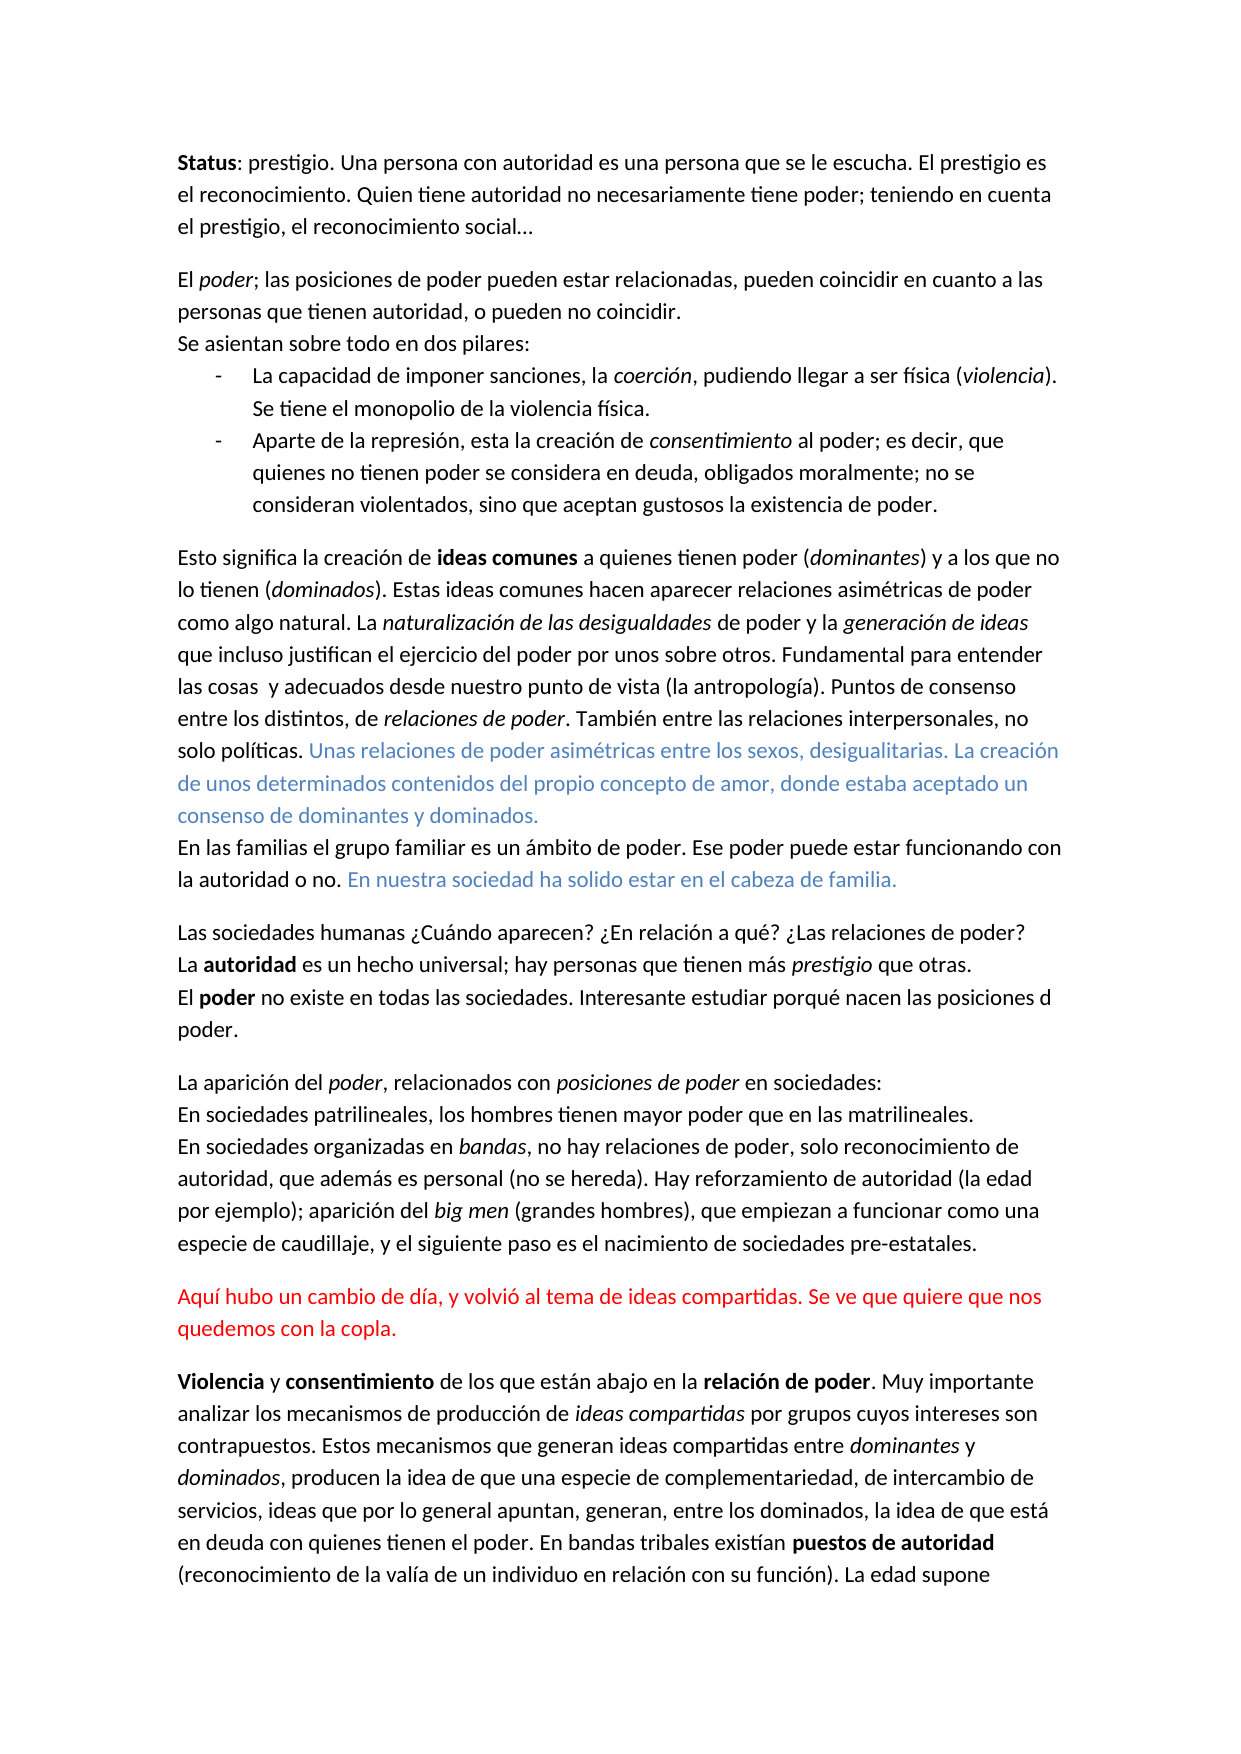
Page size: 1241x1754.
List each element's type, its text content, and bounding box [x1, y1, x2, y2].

text Status: prestigio. Una persona con autoridad es una persona que se le escucha. El prestigio es el reconocimiento. Quien tiene autoridad no necesariamente tiene poder; teniendo en cuenta el prestigio, el reconocimiento social… [177, 148, 1063, 240]
text Aquí hubo un cambio de día, y volvió al tema de ideas compartidas. Se ve que quiere que nos quedemos con la copla. [177, 1282, 1063, 1342]
text La aparición del poder, relacionados con posiciones de poder en sociedades: [177, 1068, 1063, 1096]
text En sociedades organizadas en bandas, no hay relaciones de poder, solo reconocimiento de autoridad, que además es personal (no se hereda). Hay reforzamiento de autoridad (la edad por ejemplo); aparición del big men (grandes hombres), que empiezan a funcionar como una especie de caudillaje, y el siguiente paso es el nacimiento de sociedades pre-estatales. [177, 1132, 1063, 1257]
text Se asientan sobre todo en dos pilares: [177, 329, 1063, 357]
text En las familias el grupo familiar es un ámbito de poder. Ese poder puede estar funcionando con la autoridad o no. En nuestra sociedad ha solido estar en el cabeza de familia. [177, 833, 1063, 893]
text Las sociedades humanas ¿Cuándo aparecen? ¿En relación a qué? ¿Las relaciones de poder? [177, 918, 1063, 946]
text La autoridad es un hecho universal; hay personas que tienen más prestigio que otras. [177, 950, 1063, 978]
text En sociedades patrilineales, los hombres tienen mayor poder que en las matrilineales. [177, 1100, 1063, 1128]
text El poder; las posiciones de poder pueden estar relacionadas, pueden coincidir en cuanto a las personas que tienen autoridad, o pueden no coincidir. [177, 265, 1063, 325]
list La capacidad de imponer sanciones, la coerción, pudiendo llegar a ser física (violencia). Se tiene el monopolio de la violencia física. [215, 362, 1063, 422]
text Esto significa la creación de ideas comunes a quienes tienen poder (dominantes) y a los que no lo tienen (dominados). Estas ideas comunes hacen aparecer relaciones asimétricas de poder como algo natural. La naturalización de las desigualdades de poder y la generación de ideas que incluso justifican el ejercicio del poder por unos sobre otros. Fundamental para entender las cosas y adecuados desde nuestro punto de vista (la antropología). Puntos de consenso entre los distintos, de relaciones de poder. También entre las relaciones interpersonales, no solo políticas. Unas relaciones de poder asimétricas entre los sexos, desigualitarias. La creación de unos determinados contenidos del propio concepto de amor, donde estaba aceptado un consenso de dominantes y dominados. [177, 543, 1063, 829]
text El poder no existe en todas las sociedades. Interesante estudiar porqué nacen las posiciones d poder. [177, 983, 1063, 1043]
list Aparte de la represión, esta la creación de consentimiento al poder; es decir, que quienes no tienen poder se considera en deuda, obligados moralmente; no se consideran violentados, sino que aceptan gustosos la existencia de poder. [215, 426, 1063, 518]
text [177, 1367, 1063, 1588]
